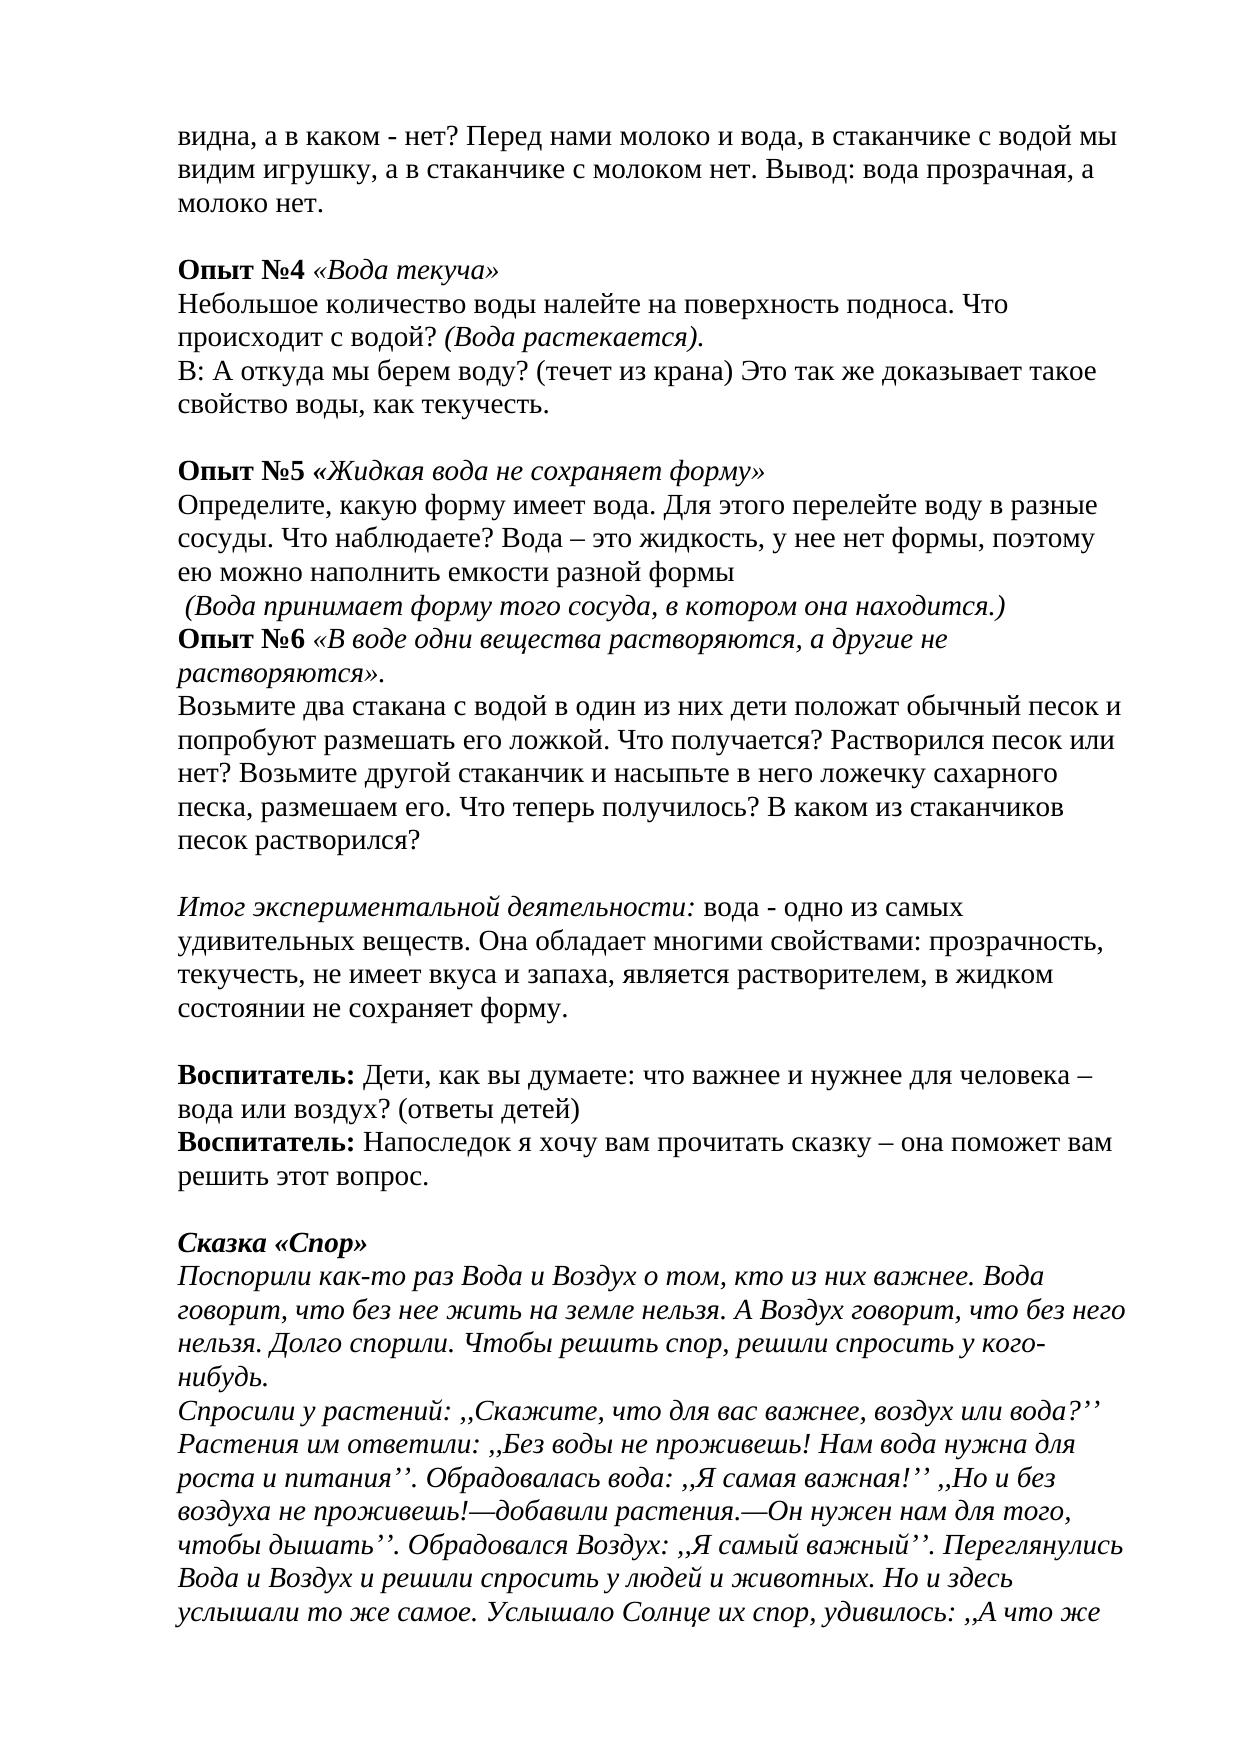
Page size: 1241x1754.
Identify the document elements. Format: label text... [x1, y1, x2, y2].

text Опыт №5 «Жидкая вода не сохраняет форму» [177, 453, 1137, 487]
text Итог экспериментальной деятельности: вода - одно из самых удивительных веществ. Она обладает многими свойствами: прозрачность, текучесть, не имеет вкуса и запаха, является растворителем, в жидком состоянии не сохраняет форму. [177, 889, 1137, 1024]
text Опыт №4 «Вода текуча» [177, 252, 1137, 286]
text Воспитатель: Дети, как вы думаете: что важнее и нужнее для человека – вода или воздух? (ответы детей) [177, 1057, 1137, 1124]
text Определите, какую форму имеет вода. Для этого перелейте воду в разные сосуды. Что наблюдаете? Вода – это жидкость, у нее нет формы, поэтому ею можно наполнить емкости разной формы [177, 487, 1137, 588]
text Поспорили как-то раз Вода и Воздух о том, кто из них важнее. Вода говорит, что без нее жить на земле нельзя. А Воздух говорит, что без него нельзя. Долго спорили. Чтобы решить спор, решили спросить у кого-нибудь. [177, 1258, 1137, 1393]
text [177, 118, 1137, 219]
text В: А откуда мы берем воду? (течет из крана) Это так же доказывает такое свойство воды, как текучесть. [177, 353, 1137, 420]
text Небольшое количество воды налейте на поверхность подноса. Что происходит с водой? (Вода растекается). [177, 286, 1137, 353]
text Возьмите два стакана с водой в один из них дети положат обычный песок и попробуют размешать его ложкой. Что получается? Растворился песок или нет? Возьмите другой стаканчик и насыпьте в него ложечку сахарного песка, размешаем его. Что теперь получилось? В каком из стаканчиков песок растворился? [177, 688, 1137, 856]
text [177, 1393, 1137, 1627]
text (Вода принимает форму того сосуда, в котором она находится.) [177, 588, 1137, 621]
text Воспитатель: Напоследок я хочу вам прочитать сказку – она поможет вам решить этот вопрос. [177, 1124, 1137, 1191]
text Опыт №6 «В воде одни вещества растворяются, а другие не растворяются». [177, 621, 1137, 688]
text Сказка «Спор» [177, 1225, 1137, 1258]
